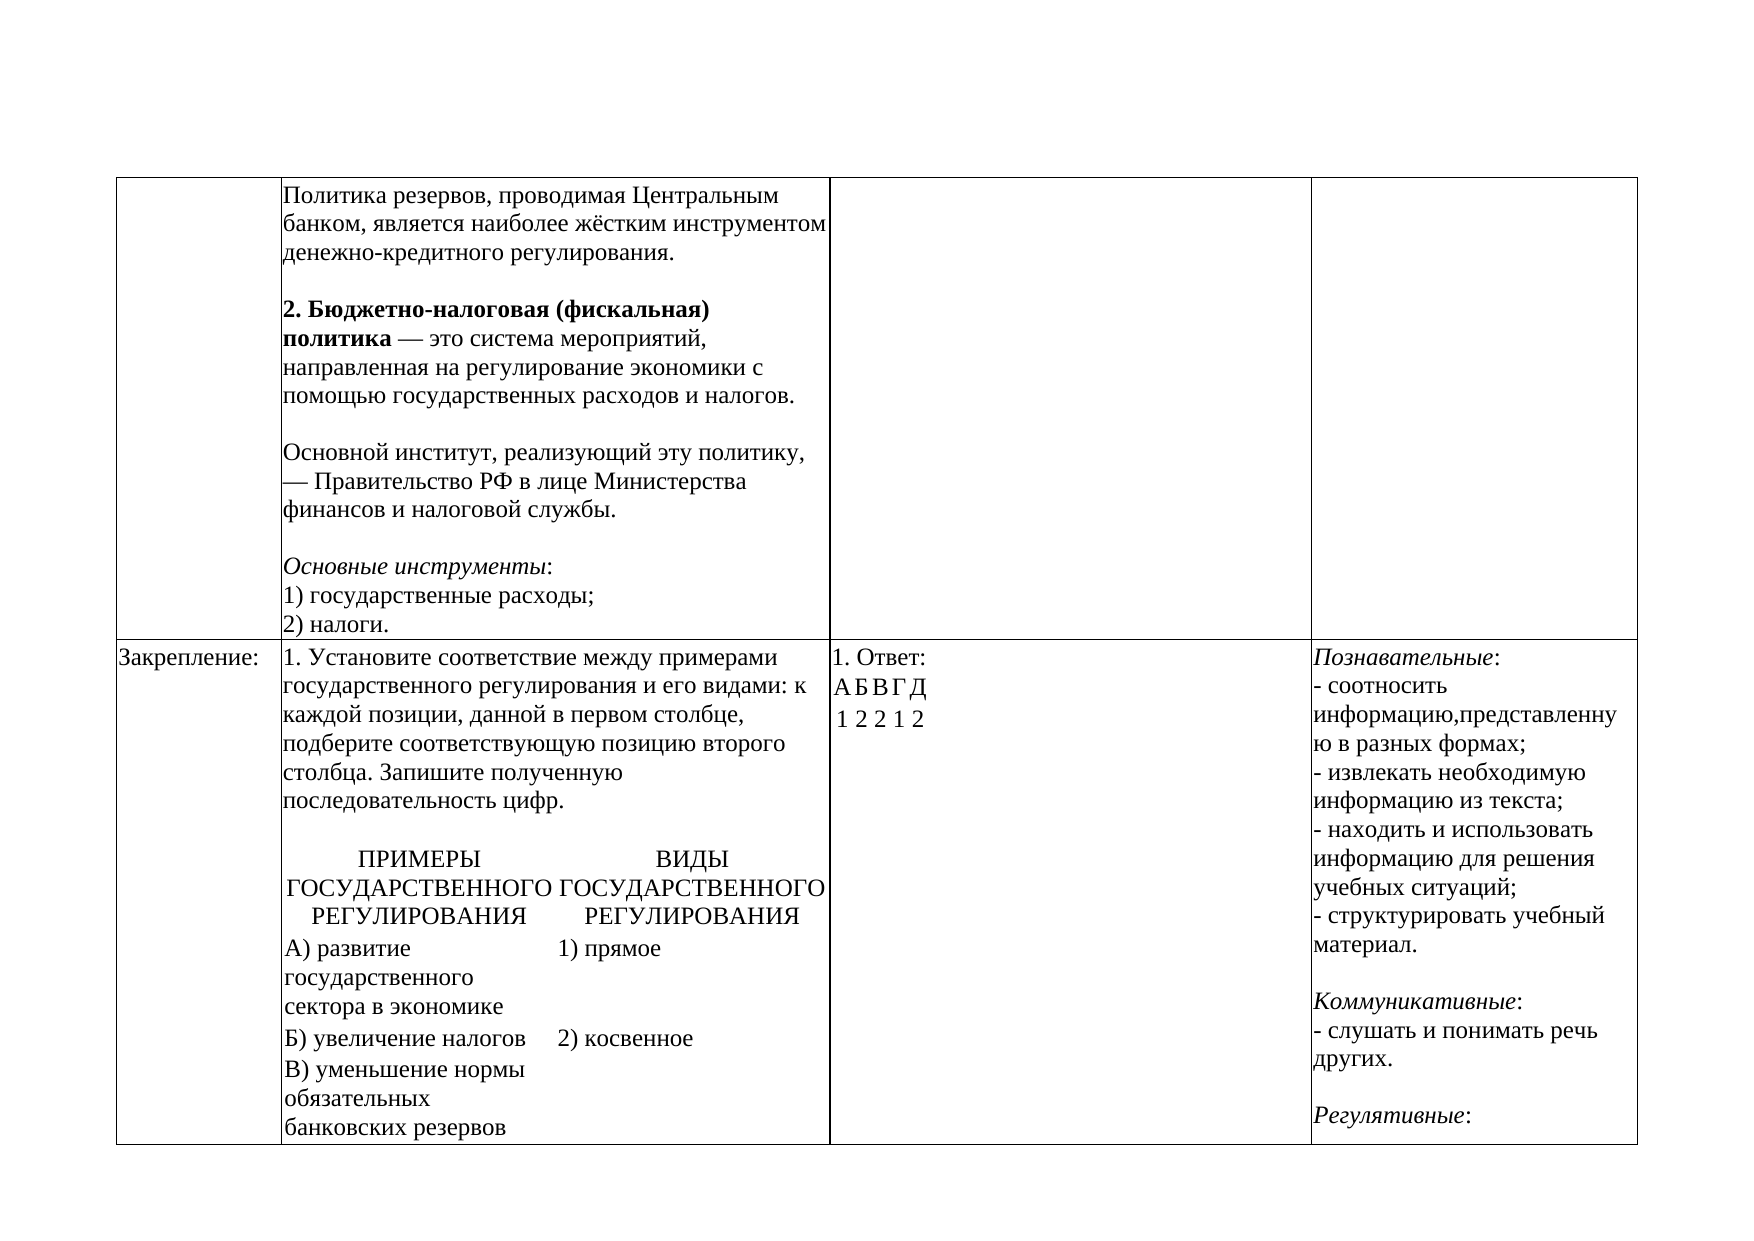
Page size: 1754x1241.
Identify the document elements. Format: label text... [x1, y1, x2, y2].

table_cell Закрепление: [117, 640, 281, 1144]
table_cell [1312, 178, 1637, 639]
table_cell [282, 178, 829, 639]
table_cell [282, 640, 829, 1144]
table_cell [117, 178, 281, 639]
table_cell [831, 178, 1311, 639]
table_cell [1312, 640, 1637, 1144]
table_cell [831, 640, 1311, 1144]
